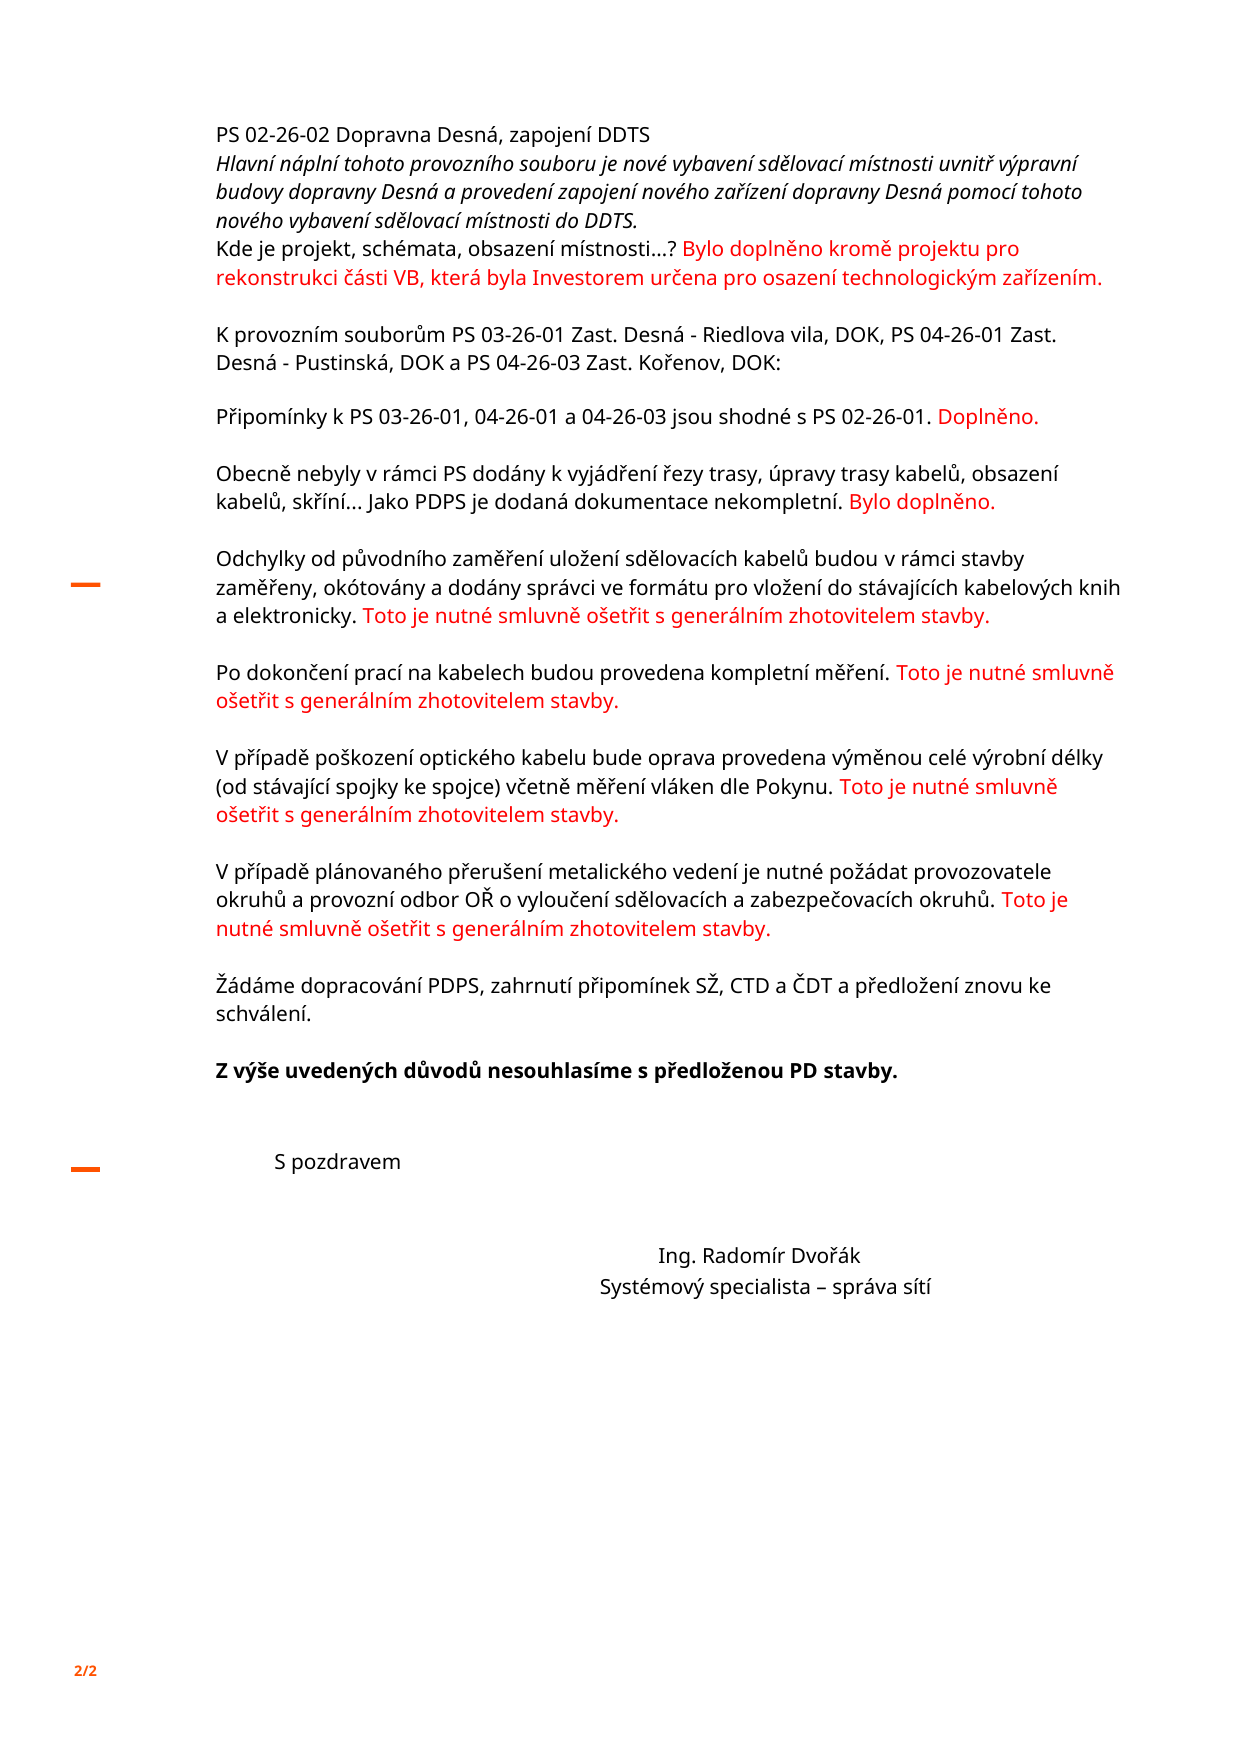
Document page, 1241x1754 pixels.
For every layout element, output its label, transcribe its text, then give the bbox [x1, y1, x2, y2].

text Kde je projekt, schémata, obsazení místnosti…? Bylo doplněno kromě projektu pro rekonstrukci části VB, která byla Investorem určena pro osazení technologickým zařízením. [216, 234, 1122, 291]
text Žádáme dopracování PDPS, zahrnutí připomínek SŽ, CTD a ČDT a předložení znovu ke schválení. [216, 971, 1122, 1028]
text K provozním souborům PS 03-26-01 Zast. Desná - Riedlova vila, DOK, PS 04-26-01 Zast. Desná - Pustinská, DOK a PS 04-26-03 Zast. Kořenov, DOK: [216, 320, 1122, 377]
text PS 02-26-02 Dopravna Desná, zapojení DDTS [216, 121, 1122, 149]
text Hlavní náplní tohoto provozního souboru je nové vybavení sdělovací místnosti uvnitř výpravní budovy dopravny Desná a provedení zapojení nového zařízení dopravny Desná pomocí tohoto nového vybavení sdělovací místnosti do DDTS. [216, 149, 1122, 234]
text Systémový specialista – správa sítí [216, 1272, 1122, 1301]
text Po dokončení prací na kabelech budou provedena kompletní měření. Toto je nutné smluvně ošetřit s generálním zhotovitelem stavby. [216, 658, 1122, 715]
text Z výše uvedených důvodů nesouhlasíme s předloženou PD stavby. [216, 1056, 1122, 1084]
text S pozdravem [216, 1147, 1122, 1176]
text Ing. Radomír Dvořák [274, 1241, 1122, 1269]
text Připomínky k PS 03-26-01, 04-26-01 a 04-26-03 jsou shodné s PS 02-26-01. Doplněno. [216, 402, 1122, 431]
text Obecně nebyly v rámci PS dodány k vyjádření řezy trasy, úpravy trasy kabelů, obsazení kabelů, skříní... Jako PDPS je dodaná dokumentace nekompletní. Bylo doplněno. [216, 459, 1122, 516]
text Odchylky od původního zaměření uložení sdělovacích kabelů budou v rámci stavby zaměřeny, okótovány a dodány správci ve formátu pro vložení do stávajících kabelových knih a elektronicky. Toto je nutné smluvně ošetřit s generálním zhotovitelem stavby. [216, 544, 1122, 629]
text V případě poškození optického kabelu bude oprava provedena výměnou celé výrobní délky (od stávající spojky ke spojce) včetně měření vláken dle Pokynu. Toto je nutné smluvně ošetřit s generálním zhotovitelem stavby. [216, 743, 1122, 829]
text V případě plánovaného přerušení metalického vedení je nutné požádat provozovatele okruhů a provozní odbor OŘ o vyloučení sdělovacích a zabezpečovacích okruhů. Toto je nutné smluvně ošetřit s generálním zhotovitelem stavby. [216, 857, 1122, 942]
